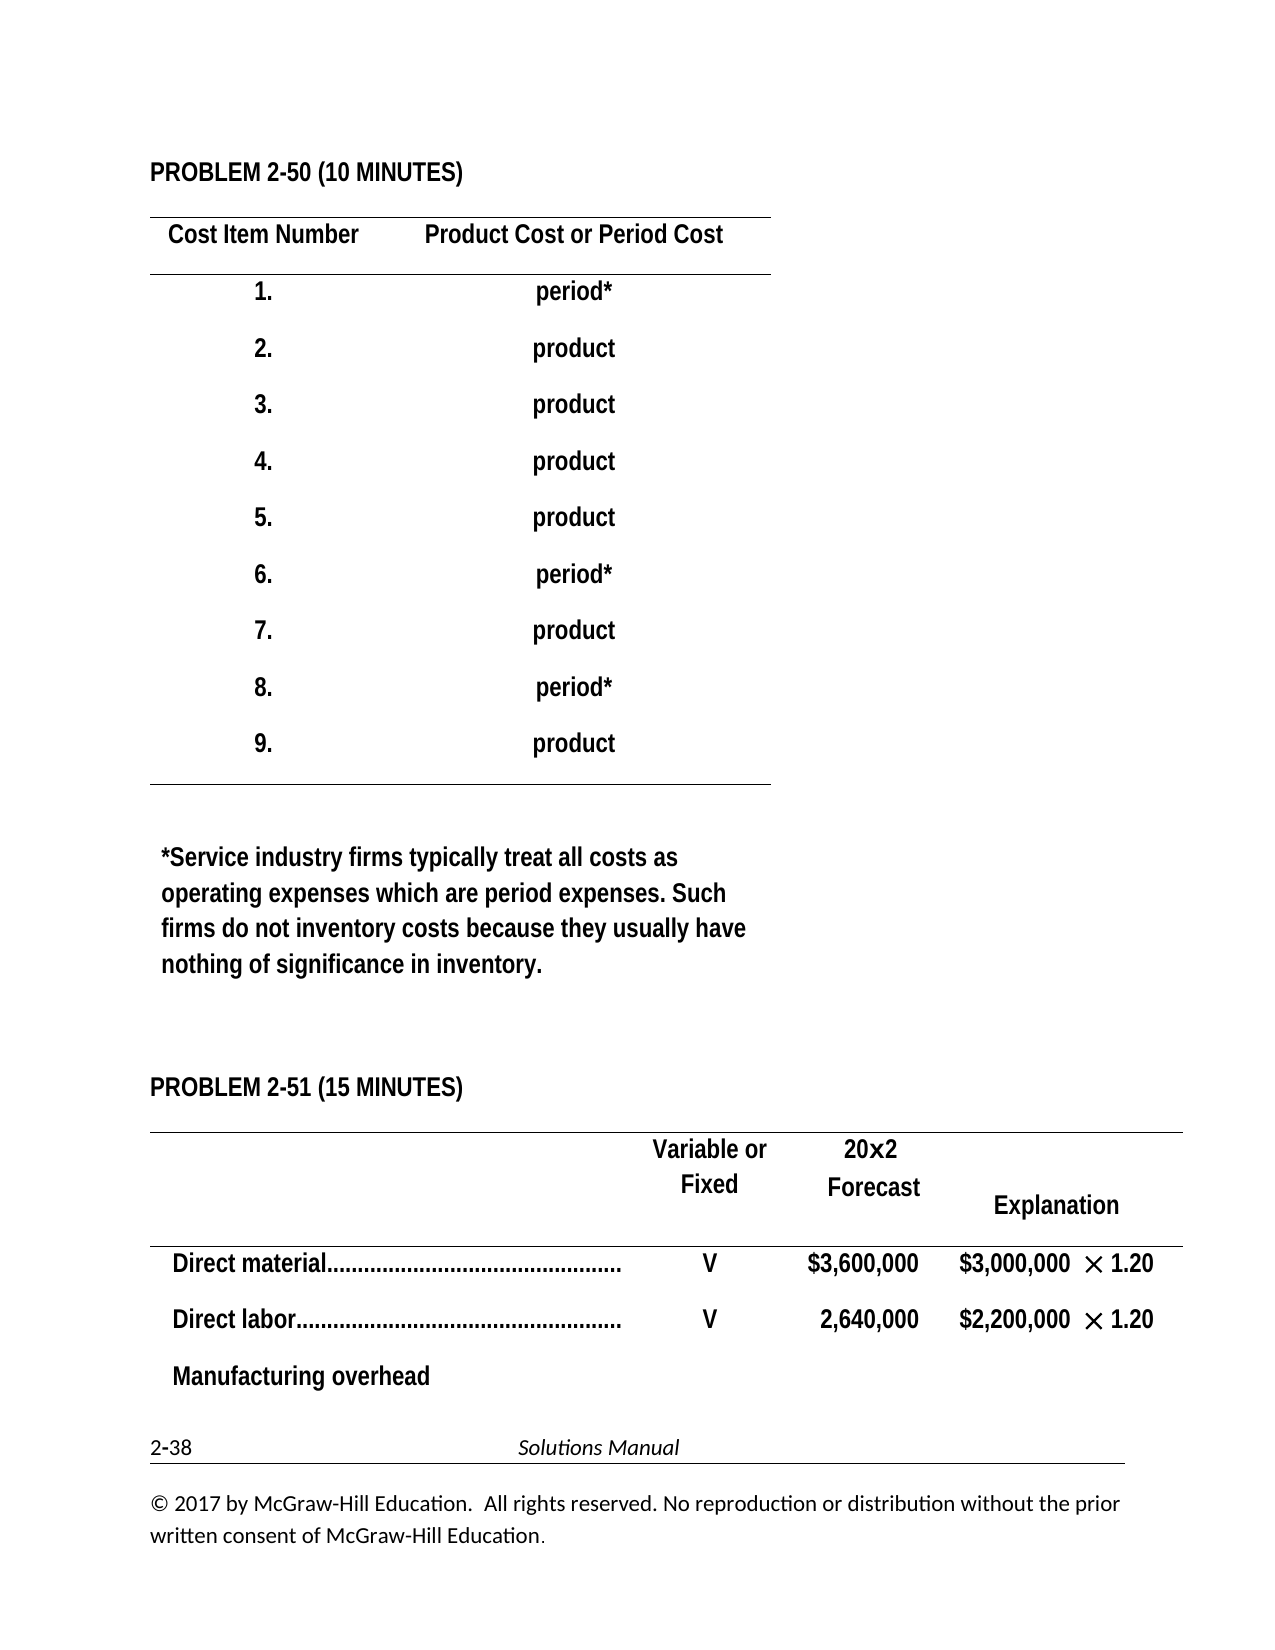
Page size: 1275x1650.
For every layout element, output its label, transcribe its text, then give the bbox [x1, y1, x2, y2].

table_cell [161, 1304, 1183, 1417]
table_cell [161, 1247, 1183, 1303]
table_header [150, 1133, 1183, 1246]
subtitle Problem 2-51 (15 minutes) [150, 1071, 1125, 1102]
subtitle Problem 2-50 (10 minutes) [150, 156, 1125, 187]
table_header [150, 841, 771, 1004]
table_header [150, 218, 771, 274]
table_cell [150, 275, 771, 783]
